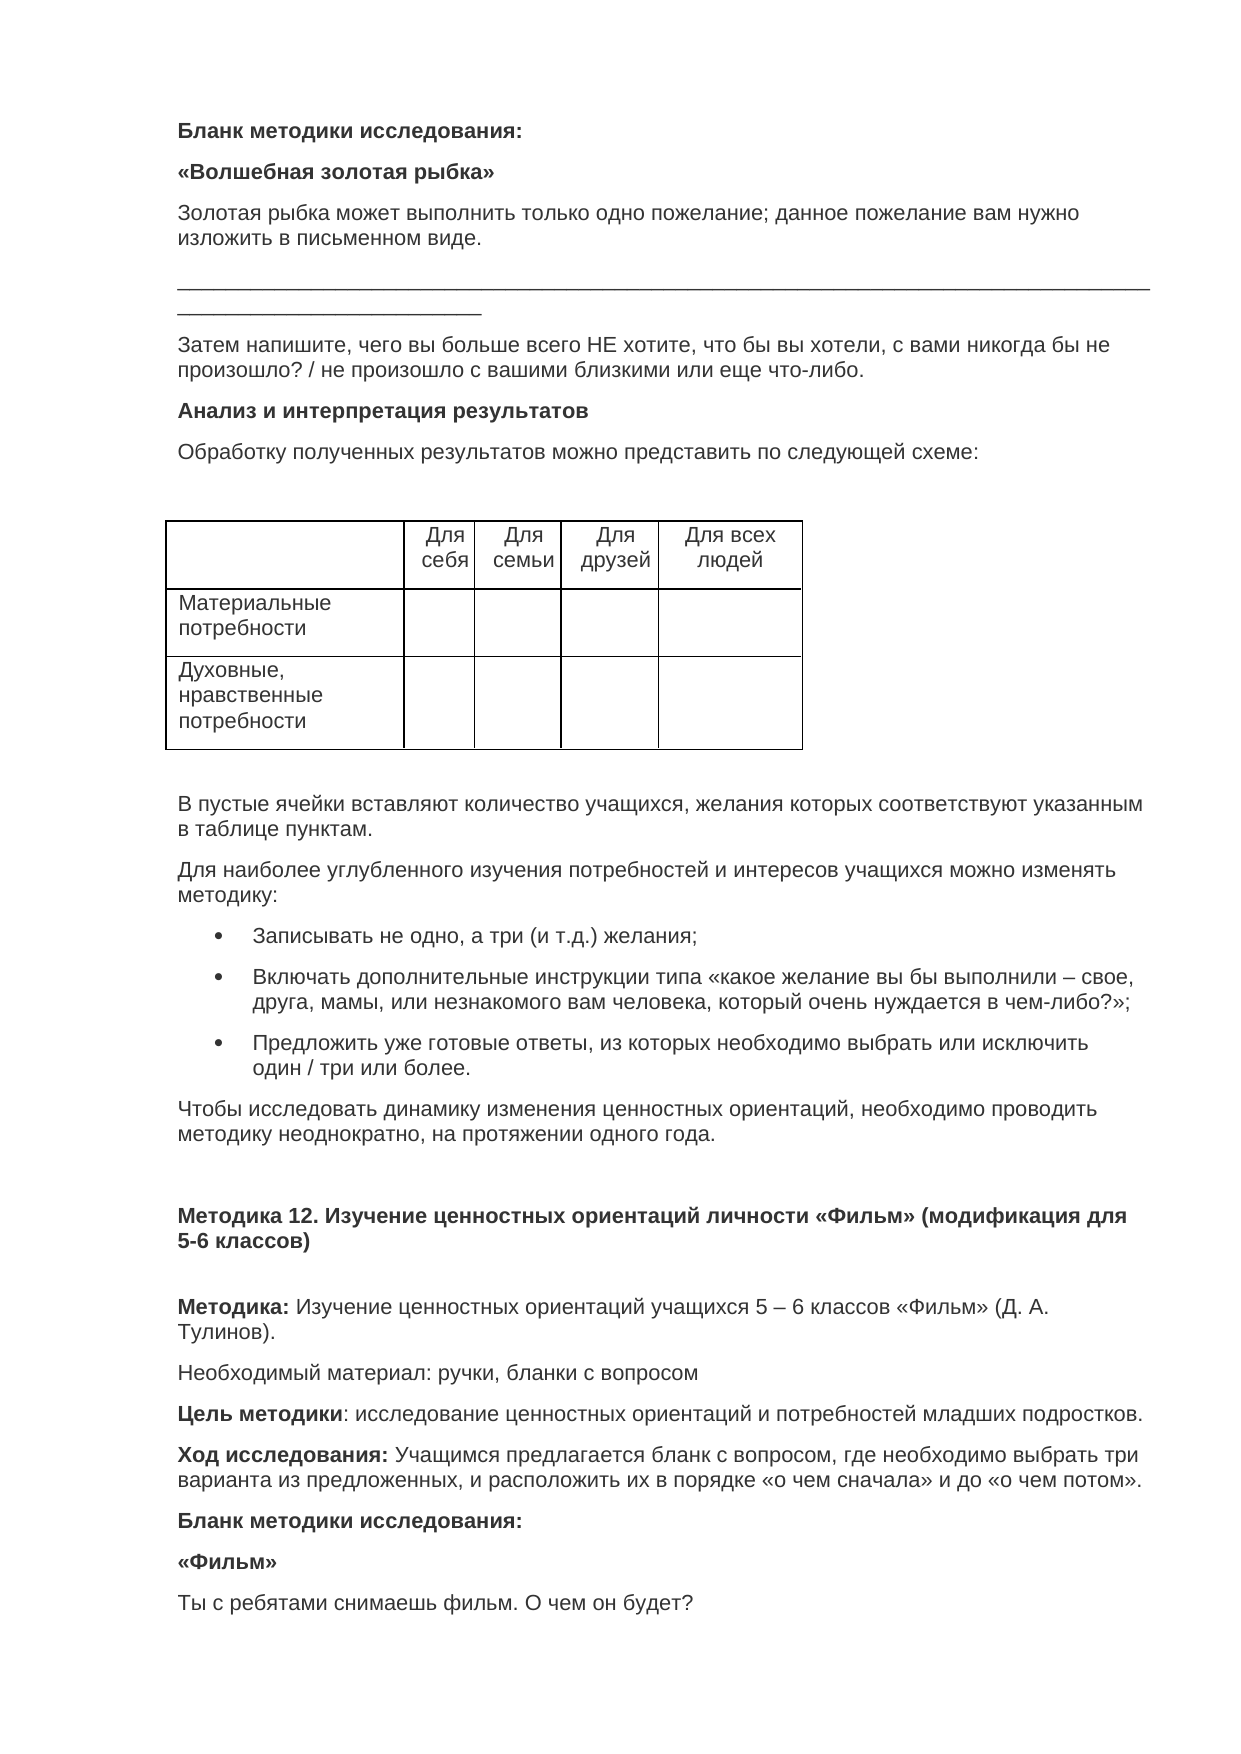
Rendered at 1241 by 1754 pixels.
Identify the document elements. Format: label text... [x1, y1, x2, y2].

table_cell [475, 657, 560, 748]
text Чтобы исследовать динамику изменения ценностных ориентаций, необходимо проводить методику неоднократно, на протяжении одного года. [177, 1096, 1152, 1146]
text В пустые ячейки вставляют количество учащихся, желания которых соответствуют указанным в таблице пунктам. [177, 791, 1152, 841]
table_cell Духовные, нравственные потребности [167, 657, 403, 748]
table_header Для себя [405, 522, 474, 588]
table_cell [405, 657, 474, 748]
text Бланк методики исследования: [177, 118, 1152, 143]
text Ты с ребятами снимаешь фильм. О чем он будет? [177, 1589, 1152, 1614]
text «Волшебная золотая рыбка» [177, 159, 1152, 184]
list Предложить уже готовые ответы, из которых необходимо выбрать или исключить один / три или более. [215, 1030, 1152, 1080]
table_cell [475, 590, 560, 656]
text Анализ и интерпретация результатов [177, 398, 1152, 423]
table_cell [405, 590, 474, 656]
text Цель методики: исследование ценностных ориентаций и потребностей младших подростков. [177, 1401, 1152, 1426]
table_header [167, 522, 403, 588]
text Методика 12. Изучение ценностных ориентаций личности «Фильм» (модификация для 5-6 классов) [310, 1203, 1152, 1253]
table_header Для семьи [475, 522, 560, 588]
table_cell Материальные потребности [167, 590, 403, 656]
table_cell [562, 590, 658, 656]
table_header Для всех людей [659, 522, 802, 588]
table_cell [659, 588, 802, 656]
text Золотая рыбка может выполнить только одно пожелание; данное пожелание вам нужно изложить в письменном виде. [177, 200, 1152, 250]
table_cell [562, 657, 658, 748]
list Записывать не одно, а три (и т.д.) желания; [215, 923, 1152, 948]
text Методика: Изучение ценностных ориентаций учащихся 5 – 6 классов «Фильм» (Д. А. Тулинов). [177, 1294, 1152, 1344]
list Включать дополнительные инструкции типа «какое желание вы бы выполнили – свое, друга, мамы, или незнакомого вам человека, который очень нуждается в чем-либо?»; [215, 964, 1152, 1014]
text Бланк методики исследования: [177, 1508, 1152, 1533]
text Затем напишите, чего вы больше всего НЕ хотите, что бы вы хотели, с вами никогда бы не произошло? / не произошло с вашими близкими или еще что-либо. [177, 332, 1152, 382]
text Необходимый материал: ручки, бланки с вопросом [177, 1360, 1152, 1385]
table_header Для друзей [562, 522, 658, 588]
text «Фильм» [177, 1548, 1152, 1574]
text Для наиболее углубленного изучения потребностей и интересов учащихся можно изменять методику: [177, 857, 1152, 907]
text _________________________________________________________________________________________________________ [177, 266, 1152, 316]
text Ход исследования: Учащимся предлагается бланк с вопросом, где необходимо выбрать три варианта из предложенных, и расположить их в порядке «о чем сначала» и до «о чем потом». [177, 1442, 1152, 1492]
table_cell [659, 656, 802, 748]
text Обработку полученных результатов можно представить по следующей схеме: [177, 439, 1152, 464]
